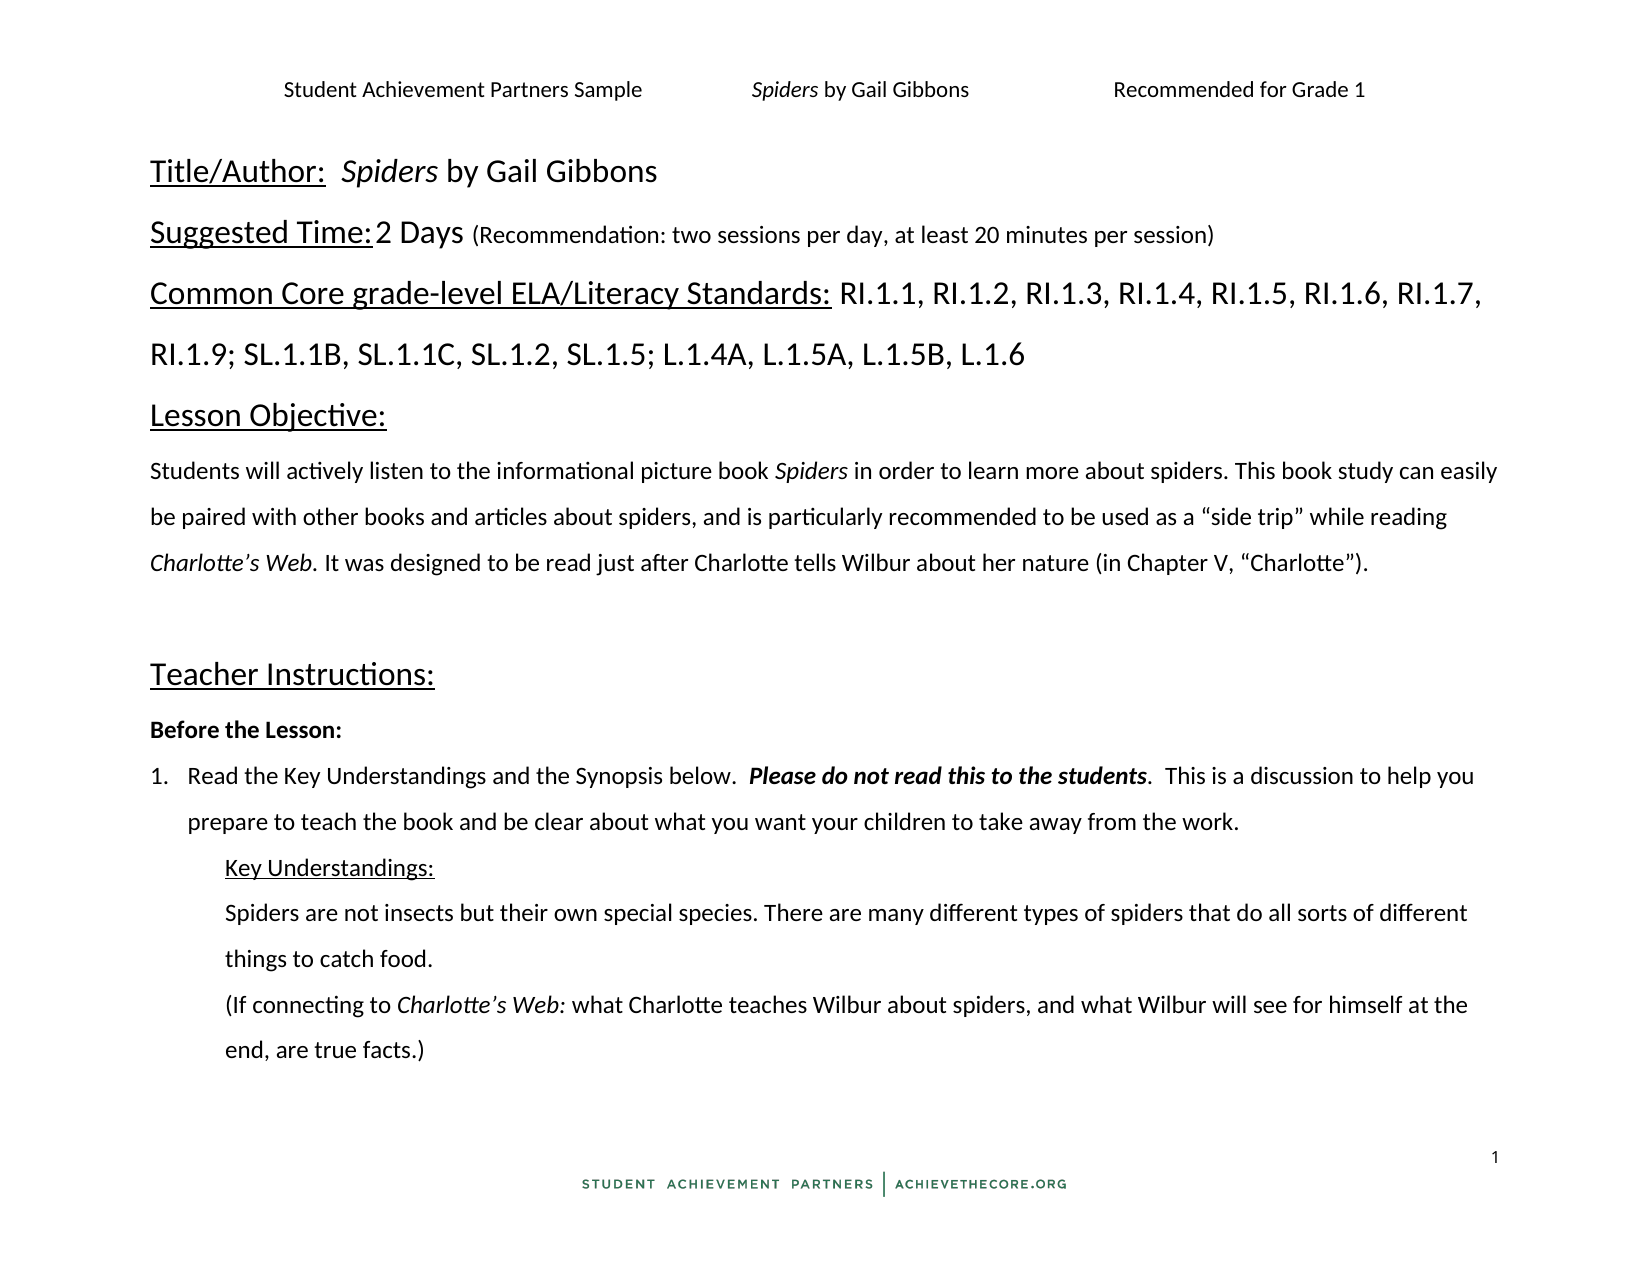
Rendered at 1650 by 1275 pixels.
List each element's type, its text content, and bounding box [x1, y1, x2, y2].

text Common Core grade-level ELA/Literacy Standards: RI.1.1, RI.1.2, RI.1.3, RI.1.4, RI.1.5, RI.1.6, RI.1.7, RI.1.9; SL.1.1B, SL.1.1C, SL.1.2, SL.1.5; L.1.4A, L.1.5A, L.1.5B, L.1.6 [150, 272, 1500, 374]
text Key Understandings: [150, 852, 1500, 882]
text Suggested Time: 2 Days (Recommendation: two sessions per day, at least 20 minutes per session) [150, 211, 1500, 252]
text Before the Lesson: [150, 714, 1500, 745]
text Title/Author: Spiders by Gail Gibbons [150, 150, 1500, 191]
text Lesson Objective: [150, 394, 1500, 435]
text Teacher Instructions: [150, 653, 1500, 694]
text (If connecting to Charlotte’s Web: what Charlotte teaches Wilbur about spiders, and what Wilbur will see for himself at the end, are true facts.) [225, 989, 1500, 1065]
list Read the Key Understandings and the Synopsis below. Please do not read this to the students. This is a discussion to help you prepare to teach the book and be clear about what you want your children to take away from the work. [150, 760, 1500, 836]
text Students will actively listen to the informational picture book Spiders in order to learn more about spiders. This book study can easily be paired with other books and articles about spiders, and is particularly recommended to be used as a “side trip” while reading Charlotte’s Web. It was designed to be read just after Charlotte tells Wilbur about her nature (in Chapter V, “Charlotte”). [150, 455, 1500, 577]
picture [571, 1168, 1079, 1200]
text Spiders are not insects but their own special species. There are many different types of spiders that do all sorts of different things to catch food. [225, 897, 1500, 974]
